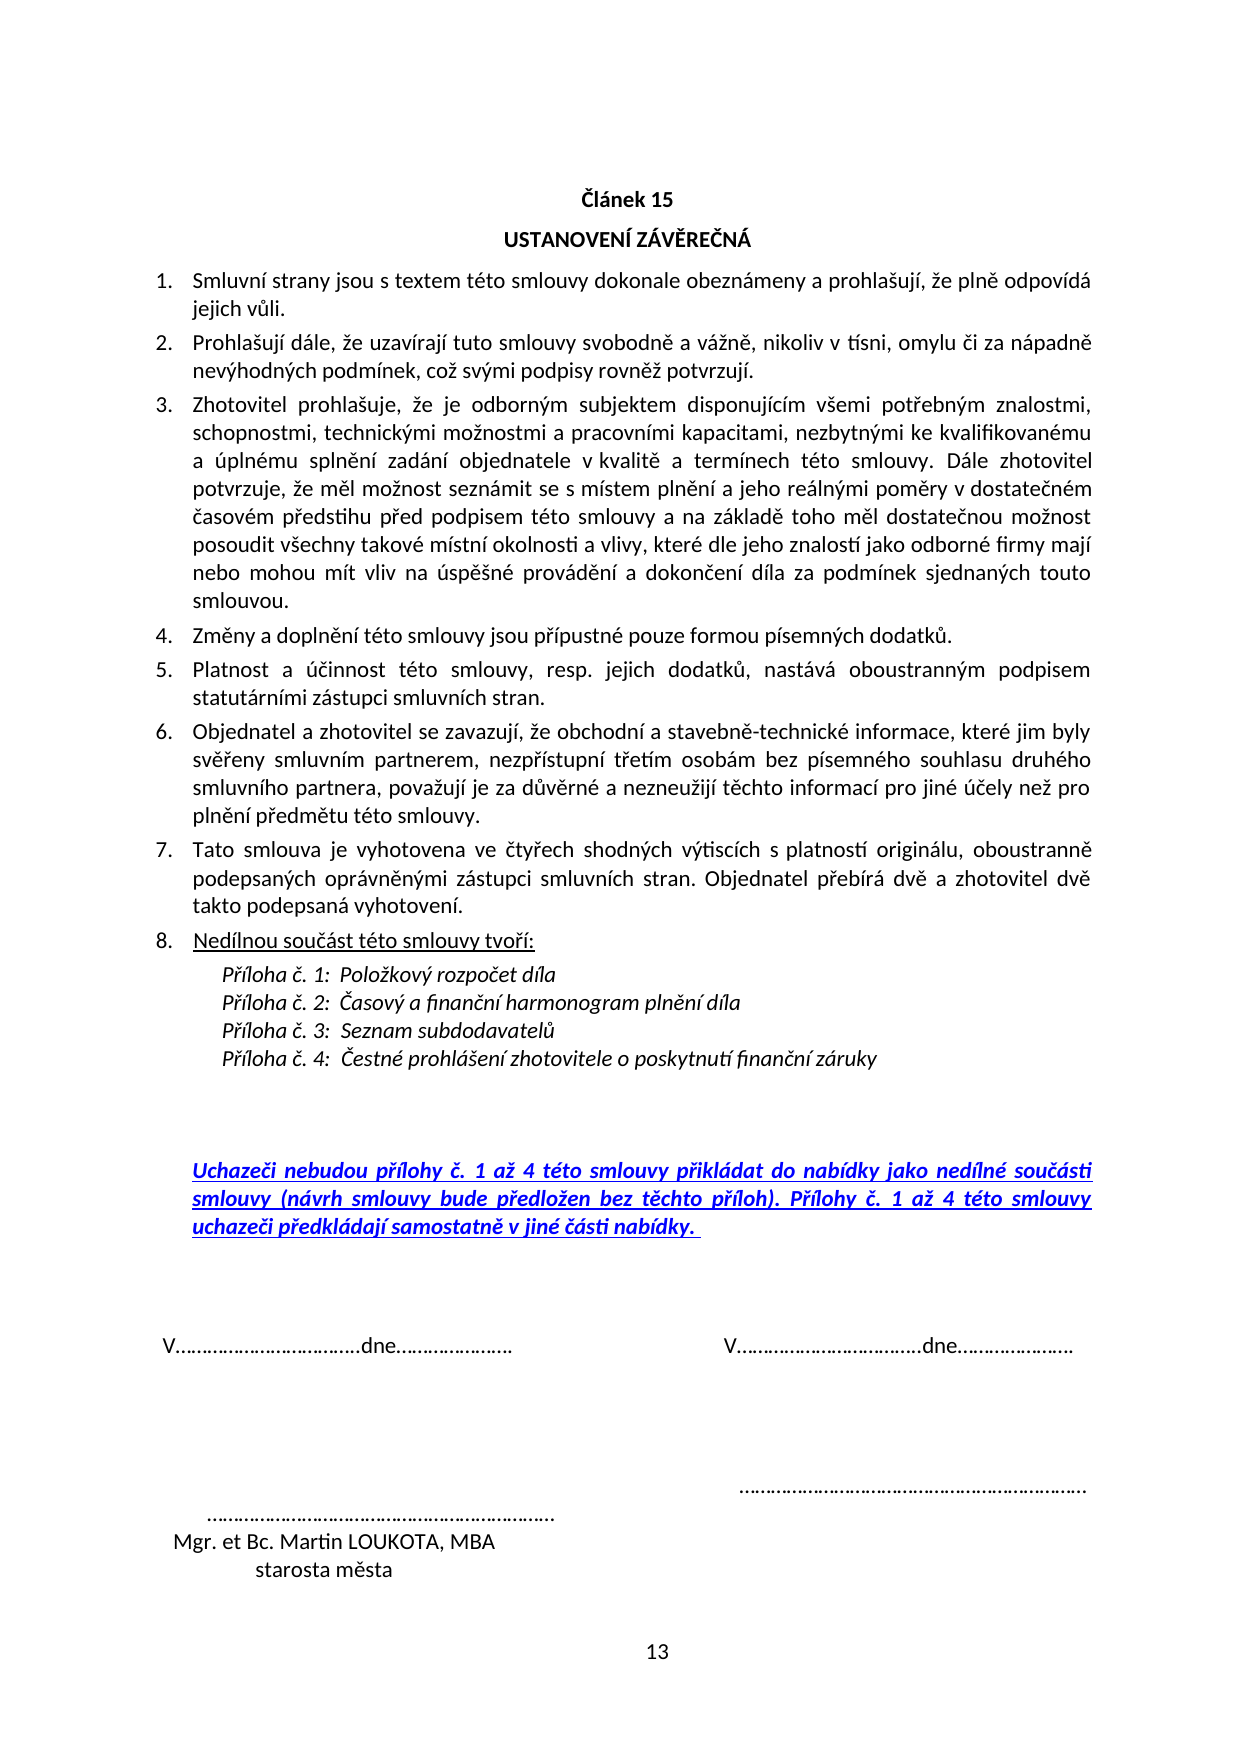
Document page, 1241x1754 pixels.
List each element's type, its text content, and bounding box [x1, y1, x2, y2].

text Příloha č. 4: Čestné prohlášení zhotovitele o poskytnutí finanční záruky [207, 1044, 1093, 1072]
text Mgr. et Bc. Martin LOUKOTA, MBA [162, 1527, 1093, 1555]
text Uchazeči nebudou přílohy č. 1 až 4 této smlouvy přikládat do nabídky jako nedílné součásti smlouvy (návrh smlouvy bude předložen bez těchto příloh). Přílohy č. 1 až 4 této smlouvy uchazeči předkládají samostatně v jiné části nabídky. [192, 1182, 1093, 1240]
list Objednatel a zhotovitel se zavazují, že obchodní a stavebně-technické informace, které jim byly svěřeny smluvním partnerem, nezpřístupní třetím osobám bez písemného souhlasu druhého smluvního partnera, považují je za důvěrné a nezneužijí těchto informací pro jiné účely než pro plnění předmětu této smlouvy. [155, 717, 1093, 829]
text Uchazeči nebudou přílohy č. 1 až 4 této smlouvy přikládat do nabídky jako nedílné součásti smlouvy (návrh smlouvy bude předložen bez těchto příloh). Přílohy č. 1 až 4 této smlouvy uchazeči předkládají samostatně v jiné části nabídky. [192, 1156, 1093, 1181]
list Smluvní strany jsou s textem této smlouvy dokonale obeznámeny a prohlašují, že plně odpovídá jejich vůli. [155, 266, 1093, 322]
text Příloha č. 2: Časový a finanční harmonogram plnění díla [207, 988, 1093, 1016]
list Platnost a účinnost této smlouvy, resp. jejich dodatků, nastává oboustranným podpisem statutárními zástupci smluvních stran. [155, 655, 1093, 711]
text Příloha č. 1: Položkový rozpočet díla [207, 960, 1093, 988]
text Příloha č. 3: Seznam subdodavatelů [207, 1016, 1093, 1044]
text ………………………………………………………… ………………………………………………………… [162, 1471, 1093, 1527]
text V……………………………..dne…………………. V……………………………..dne…………………. [162, 1331, 1093, 1359]
list Změny a doplnění této smlouvy jsou přípustné pouze formou písemných dodatků. [155, 621, 1093, 649]
text Ustanovení závěrečná [162, 225, 1093, 253]
list Zhotovitel prohlašuje, že je odborným subjektem disponujícím všemi potřebným znalostmi, schopnostmi, technickými možnostmi a pracovními kapacitami, nezbytnými ke kvalifikovanému a úplnému splnění zadání objednatele v kvalitě a termínech této smlouvy. Dále zhotovitel potvrzuje, že měl možnost seznámit se s místem plnění a jeho reálnými poměry v dostatečném časovém předstihu před podpisem této smlouvy a na základě toho měl dostatečnou možnost posoudit všechny takové místní okolnosti a vlivy, které dle jeho znalostí jako odborné firmy mají nebo mohou mít vliv na úspěšné provádění a dokončení díla za podmínek sjednaných touto smlouvou. [155, 390, 1093, 614]
text starosta města [162, 1555, 1093, 1583]
list Tato smlouva je vyhotovena ve čtyřech shodných výtiscích s platností originálu, oboustranně podepsaných oprávněnými zástupci smluvních stran. Objednatel přebírá dvě a zhotovitel dvě takto podepsaná vyhotovení. [155, 836, 1093, 920]
list Prohlašují dále, že uzavírají tuto smlouvy svobodně a vážně, nikoliv v tísni, omylu či za nápadně nevýhodných podmínek, což svými podpisy rovněž potvrzují. [155, 328, 1093, 384]
subtitle Článek 15 [162, 185, 1093, 213]
list Nedílnou součást této smlouvy tvoří: [148, 926, 1093, 954]
